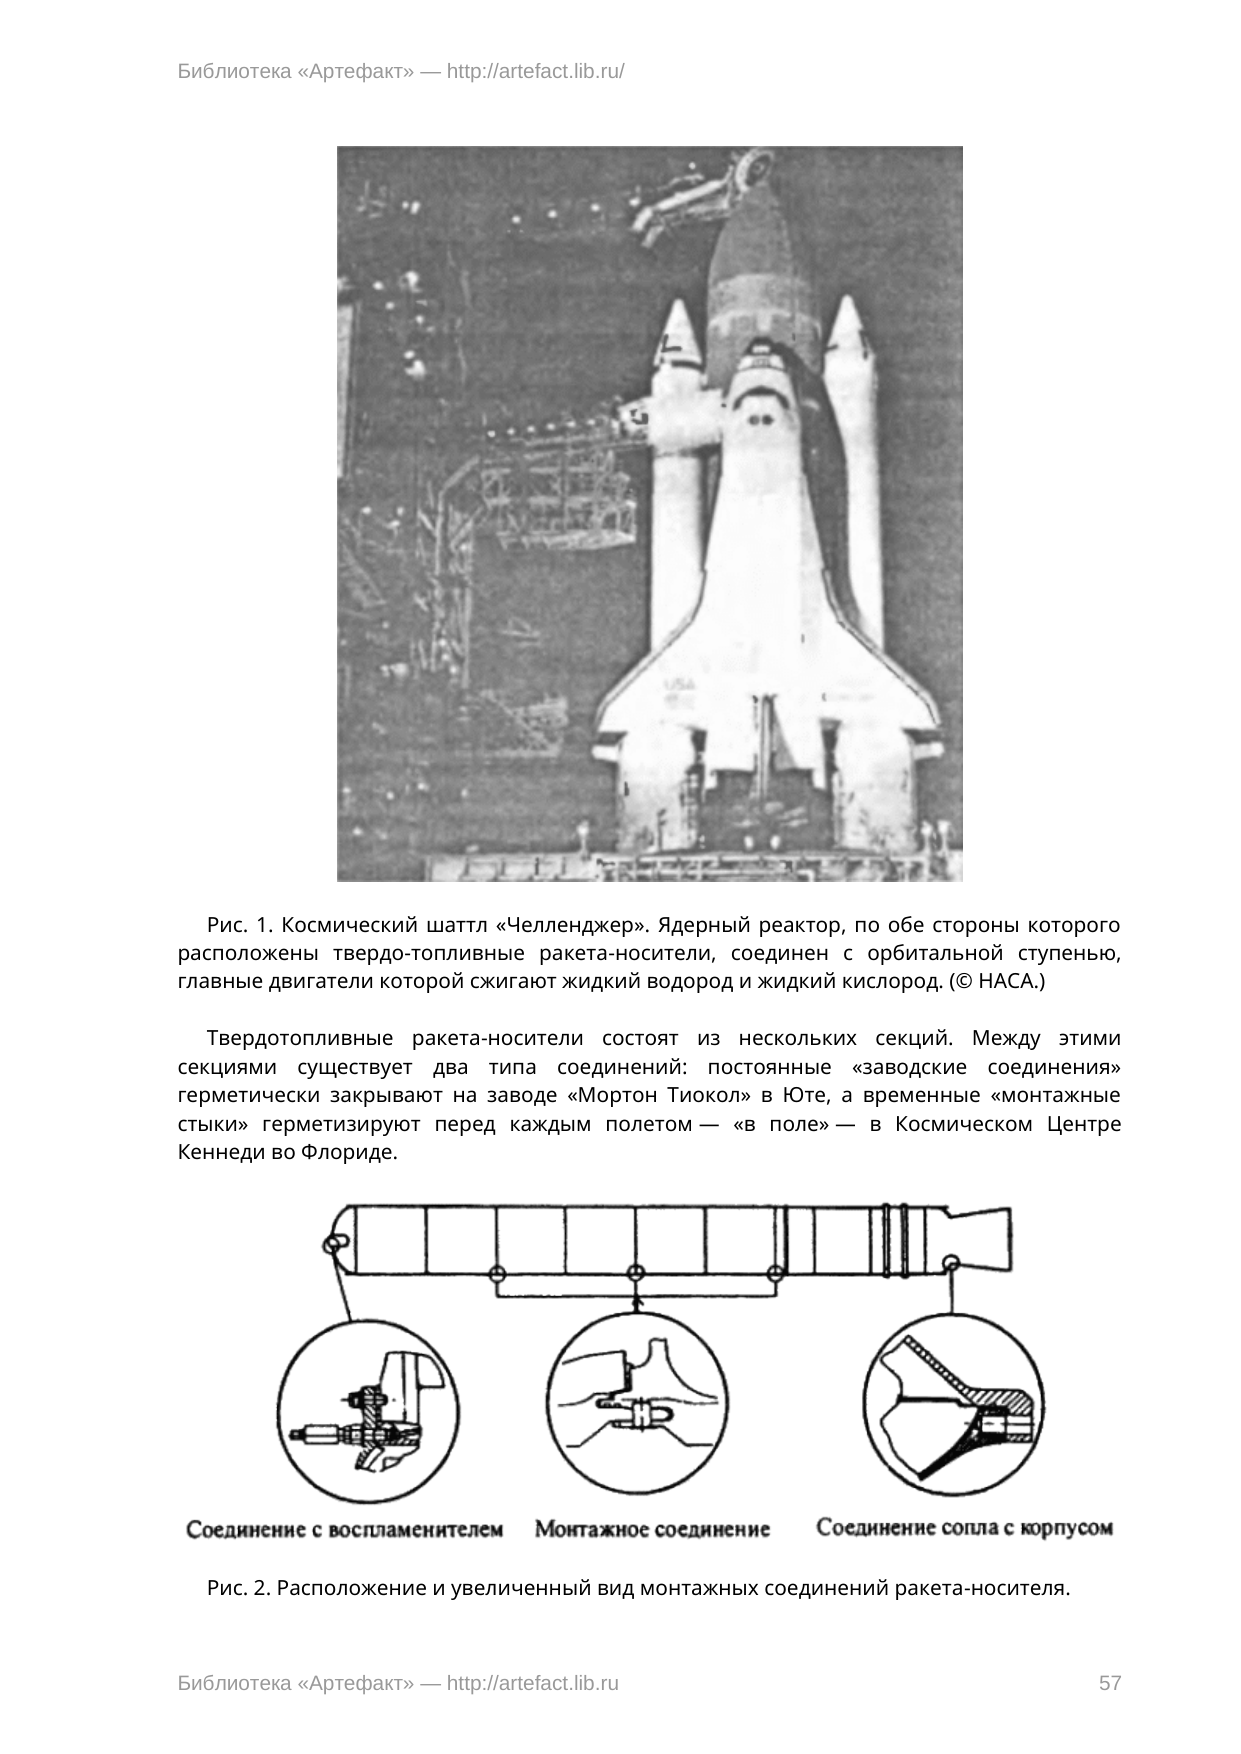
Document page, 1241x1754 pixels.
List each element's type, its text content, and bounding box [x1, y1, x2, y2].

text Твердотопливные ракета-носители состоят из нескольких секций. Между этими секциями существует два типа соединений: постоянные «заводские соединения» герметически закрывают на заводе «Мортон Тиокол» в Юте, а временные «монтажные стыки» герметизируют перед каждым полетом — «в поле» — в Космическом Центре Кеннеди во Флориде. [177, 1023, 1122, 1166]
picture [337, 146, 963, 882]
text Рис. 2. Расположение и увеличенный вид монтажных соединений ракета-носителя. [177, 1573, 1122, 1601]
text Рис. 1. Космический шаттл «Челленджер». Ядерный реактор, по обе стороны которого расположены твердо-топливные ракета-носители, соединен с орбитальной ступенью, главные двигатели которой сжигают жидкий водород и жидкий кислород. (© НАСА.) [177, 910, 1122, 995]
picture [180, 1194, 1119, 1545]
